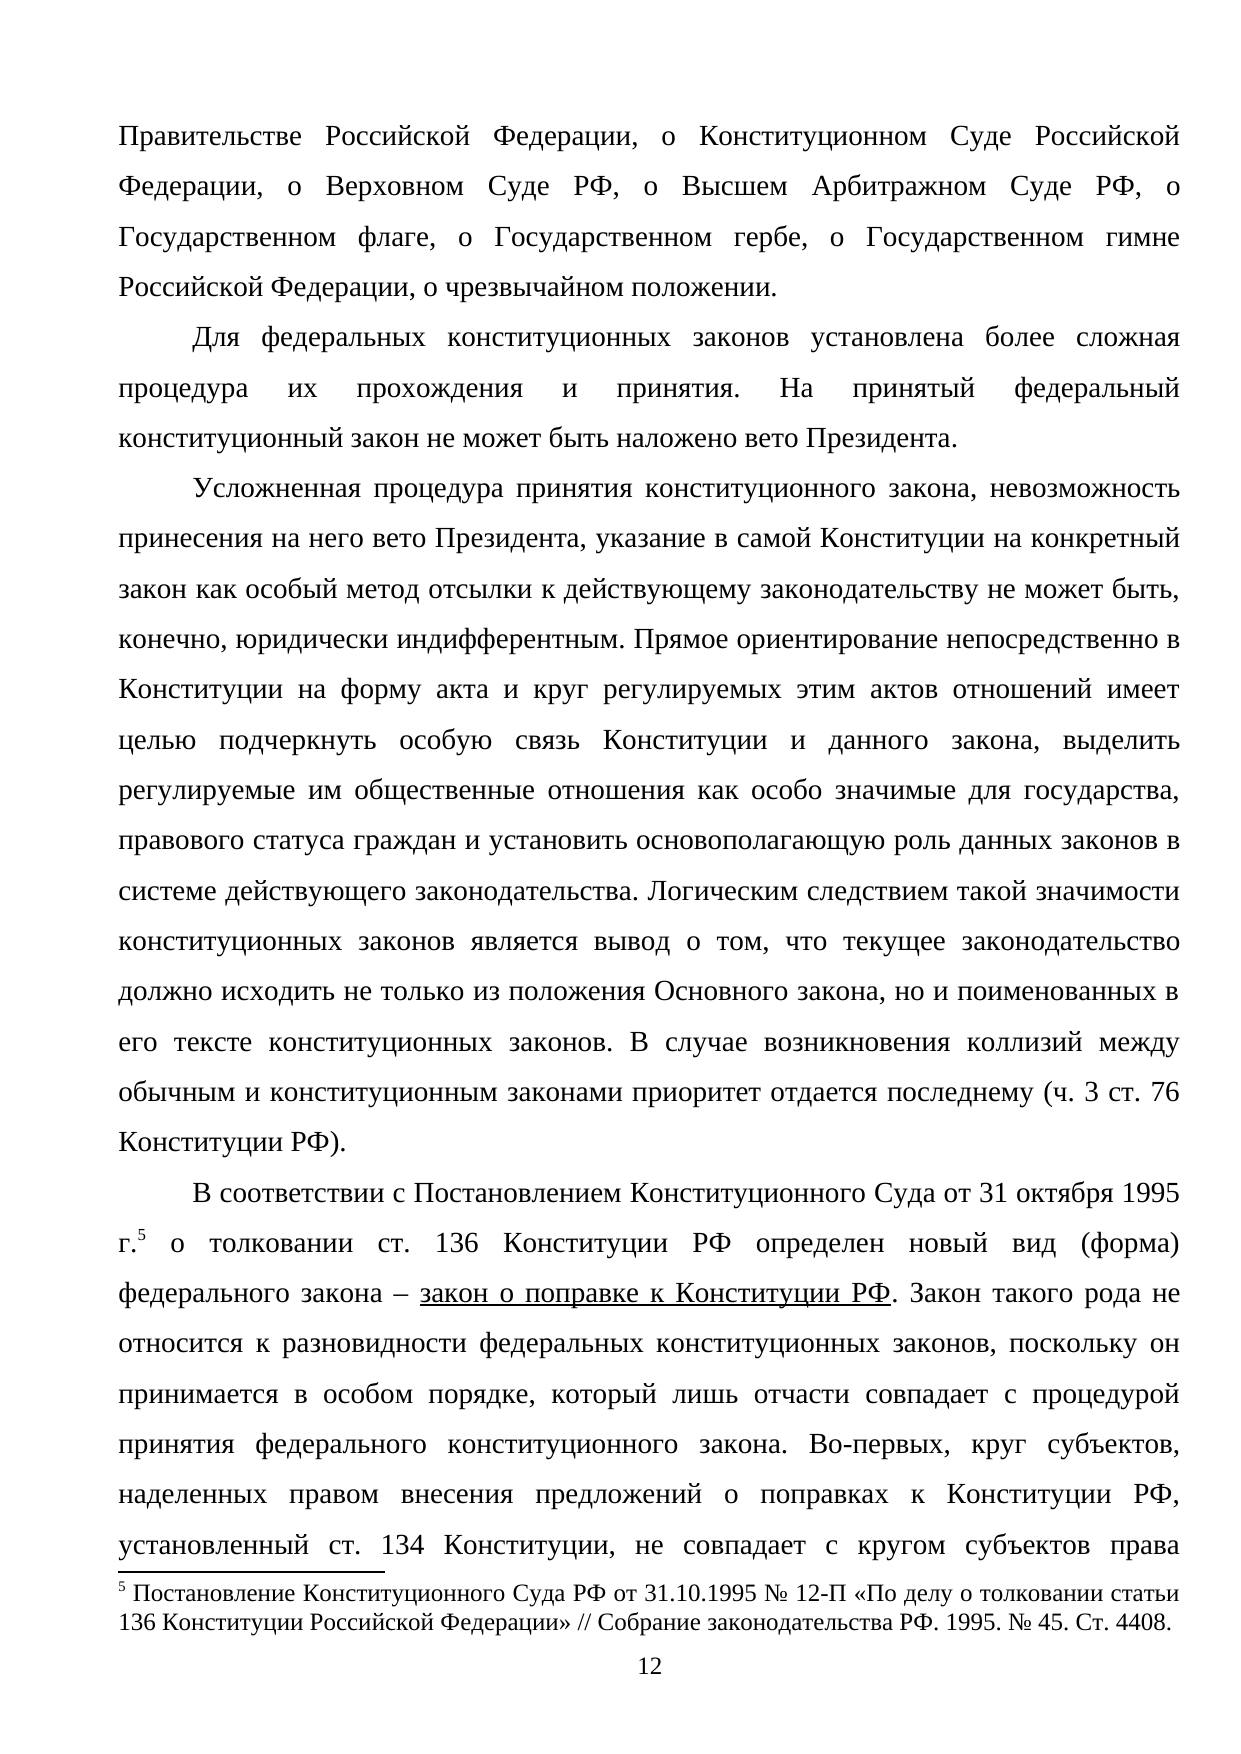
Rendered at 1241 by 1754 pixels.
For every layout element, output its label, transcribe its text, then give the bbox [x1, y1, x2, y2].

text Усложненная процедура принятия конституционного закона, невозможность принесения на него вето Президента, указание в самой Конституции на конкретный закон как особый метод отсылки к действующему законодательству не может быть, конечно, юридически индифферентным. Прямое ориентирование непосредственно в Конституции на форму акта и круг регулируемых этим актов отношений имеет целью подчеркнуть особую связь Конституции и данного закона, выделить регулируемые им общественные отношения как особо значимые для государства, правового статуса граждан и установить основополагающую роль данных законов в системе действующего законодательства. Логическим следствием такой значимости конституционных законов является вывод о том, что текущее законодательство должно исходить не только из положения Основного закона, но и поименованных в его тексте конституционных законов. В случае возникновения коллизий между обычным и конституционным законами приоритет отдается последнему (ч. 3 ст. 76 Конституции РФ). [118, 470, 1181, 1158]
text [118, 1175, 1181, 1560]
text Для федеральных конституционных законов установлена более сложная процедура их прохождения и принятия. На принятый федеральный конституционный закон не может быть наложено вето Президента. [118, 319, 1181, 453]
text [118, 118, 1181, 303]
